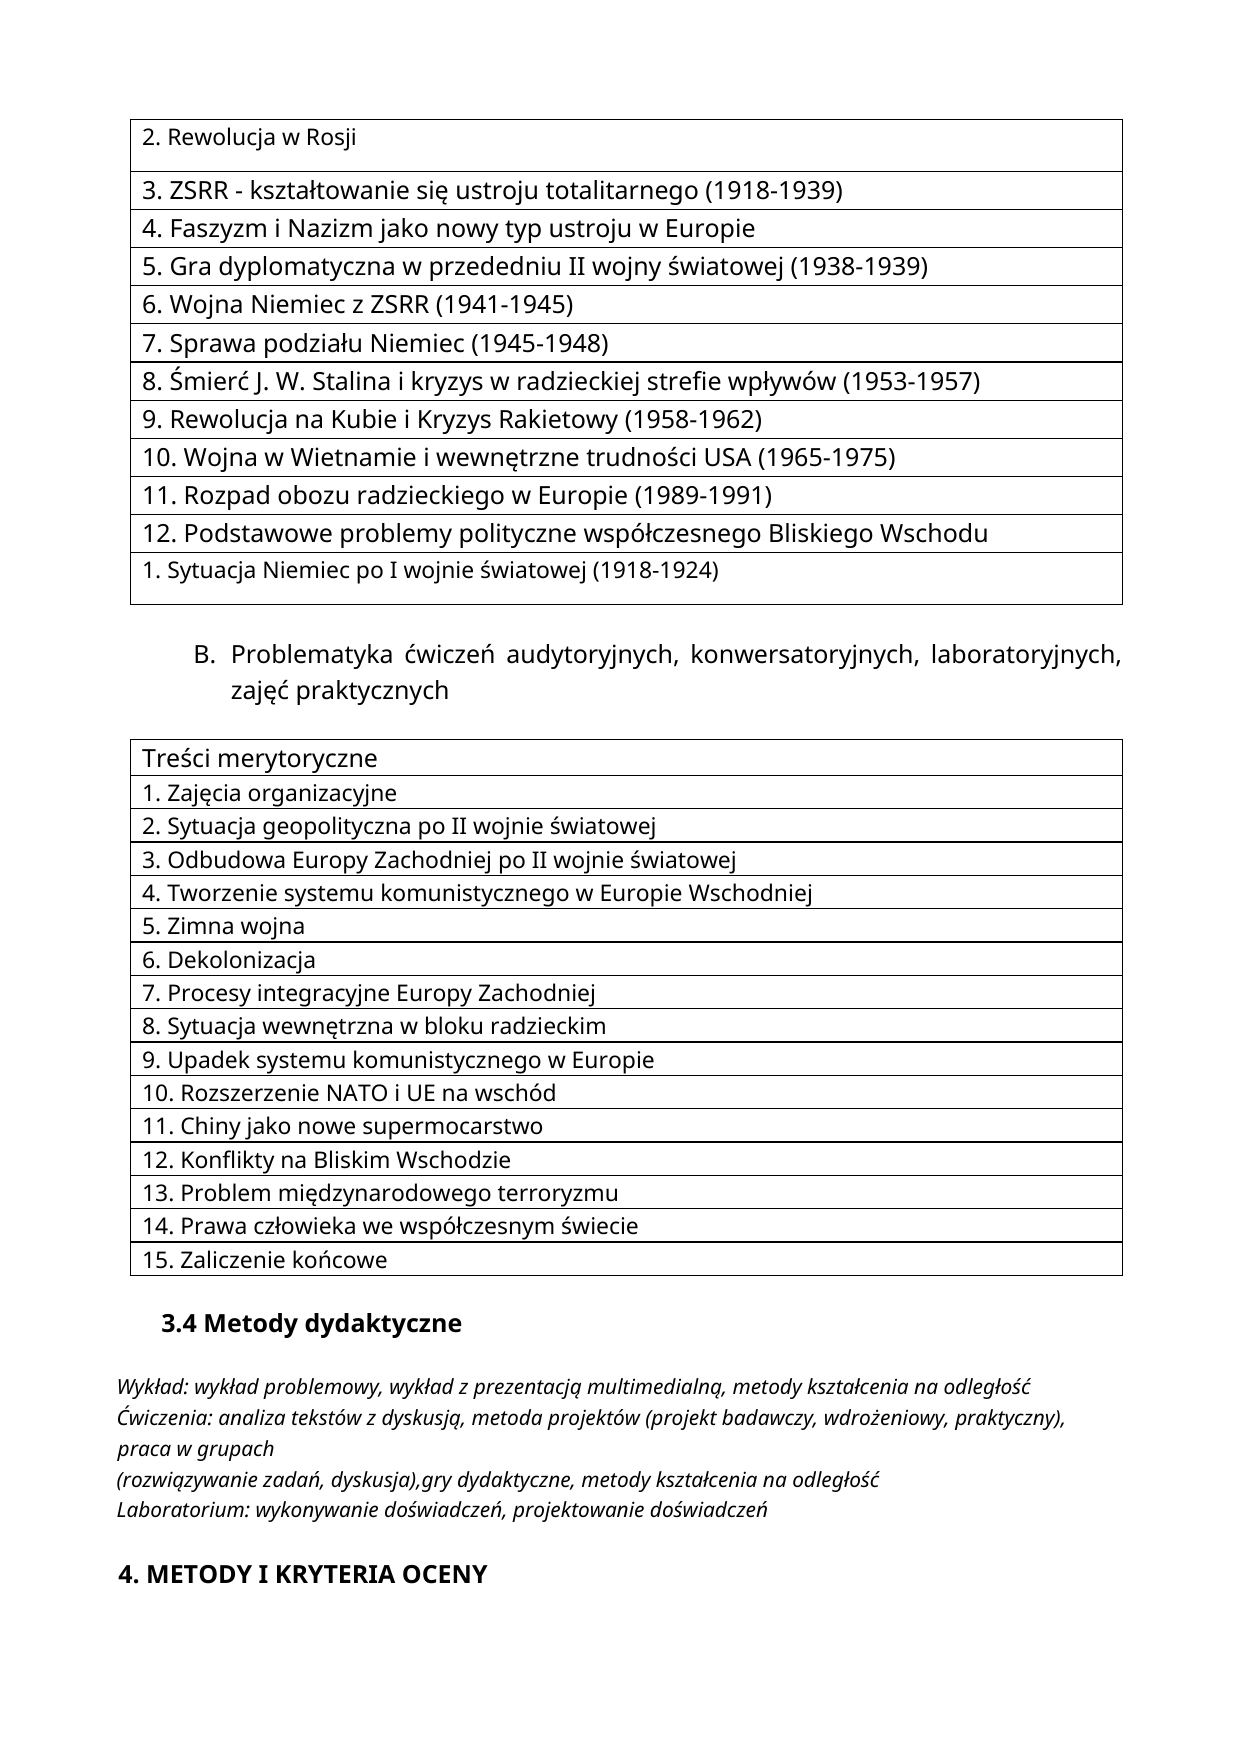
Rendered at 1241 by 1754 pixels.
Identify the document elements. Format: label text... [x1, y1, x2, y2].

table_cell 14. Prawa człowieka we współczesnym świecie [131, 1209, 1122, 1241]
table_cell 11. Rozpad obozu radzieckiego w Europie (1989-1991) [131, 477, 1122, 514]
table_cell 7. Procesy integracyjne Europy Zachodniej [131, 976, 1122, 1008]
table_cell 5. Zimna wojna [131, 909, 1122, 941]
table_cell 11. Chiny jako nowe supermocarstwo [131, 1109, 1122, 1141]
table_cell 1. Zajęcia organizacyjne [131, 776, 1122, 808]
text Laboratorium: wykonywanie doświadczeń, projektowanie doświadczeń [116, 1496, 1124, 1524]
text (rozwiązywanie zadań, dyskusja),gry dydaktyczne, metody kształcenia na odległość [116, 1465, 1124, 1493]
table_cell 6. Dekolonizacja [131, 943, 1122, 975]
table_cell 3. Odbudowa Europy Zachodniej po II wojnie światowej [131, 843, 1122, 875]
table_cell 10. Wojna w Wietnamie i wewnętrzne trudności USA (1965-1975) [131, 439, 1122, 476]
table_cell 4. Tworzenie systemu komunistycznego w Europie Wschodniej [131, 876, 1122, 908]
table_header Treści merytoryczne [131, 740, 1122, 775]
list Problematyka ćwiczeń audytoryjnych, konwersatoryjnych, laboratoryjnych, zajęć praktycznych [193, 637, 1123, 707]
text Ćwiczenia: analiza tekstów z dyskusją, metoda projektów (projekt badawczy, wdrożeniowy, praktyczny), praca w grupach [116, 1403, 1124, 1462]
table_cell 5. Gra dyplomatyczna w przededniu II wojny światowej (1938-1939) [131, 248, 1122, 285]
table_cell 9. Upadek systemu komunistycznego w Europie [131, 1043, 1122, 1075]
table_cell 2. Rewolucja w Rosji [131, 120, 1122, 171]
table_cell 8. Śmierć J. W. Stalina i kryzys w radzieckiej strefie wpływów (1953-1957) [131, 363, 1122, 399]
table_cell 1. Sytuacja Niemiec po I wojnie światowej (1918-1924) [131, 553, 1122, 604]
table_cell 4. Faszyzm i Nazizm jako nowy typ ustroju w Europie [131, 210, 1122, 247]
table_cell 3. ZSRR - kształtowanie się ustroju totalitarnego (1918-1939) [131, 172, 1122, 209]
table_cell 7. Sprawa podziału Niemiec (1945-1948) [131, 324, 1122, 361]
table_cell 13. Problem międzynarodowego terroryzmu [131, 1176, 1122, 1208]
table_cell 12. Podstawowe problemy polityczne współczesnego Bliskiego Wschodu [131, 515, 1122, 552]
subtitle 3.4 Metody dydaktyczne [161, 1306, 1124, 1340]
table_cell 8. Sytuacja wewnętrzna w bloku radzieckim [131, 1009, 1122, 1041]
table_cell 2. Sytuacja geopolityczna po II wojnie światowej [131, 809, 1122, 841]
table_cell 6. Wojna Niemiec z ZSRR (1941-1945) [131, 286, 1122, 323]
table_cell 12. Konflikty na Bliskim Wschodzie [131, 1143, 1122, 1175]
table_cell 10. Rozszerzenie NATO i UE na wschód [131, 1076, 1122, 1108]
table_cell 15. Zaliczenie końcowe [131, 1243, 1122, 1275]
text Wykład: wykład problemowy, wykład z prezentacją multimedialną, metody kształcenia na odległość [116, 1372, 1124, 1401]
subtitle 4. METODY I KRYTERIA OCENY [118, 1557, 1124, 1591]
table_cell 9. Rewolucja na Kubie i Kryzys Rakietowy (1958-1962) [131, 401, 1122, 438]
